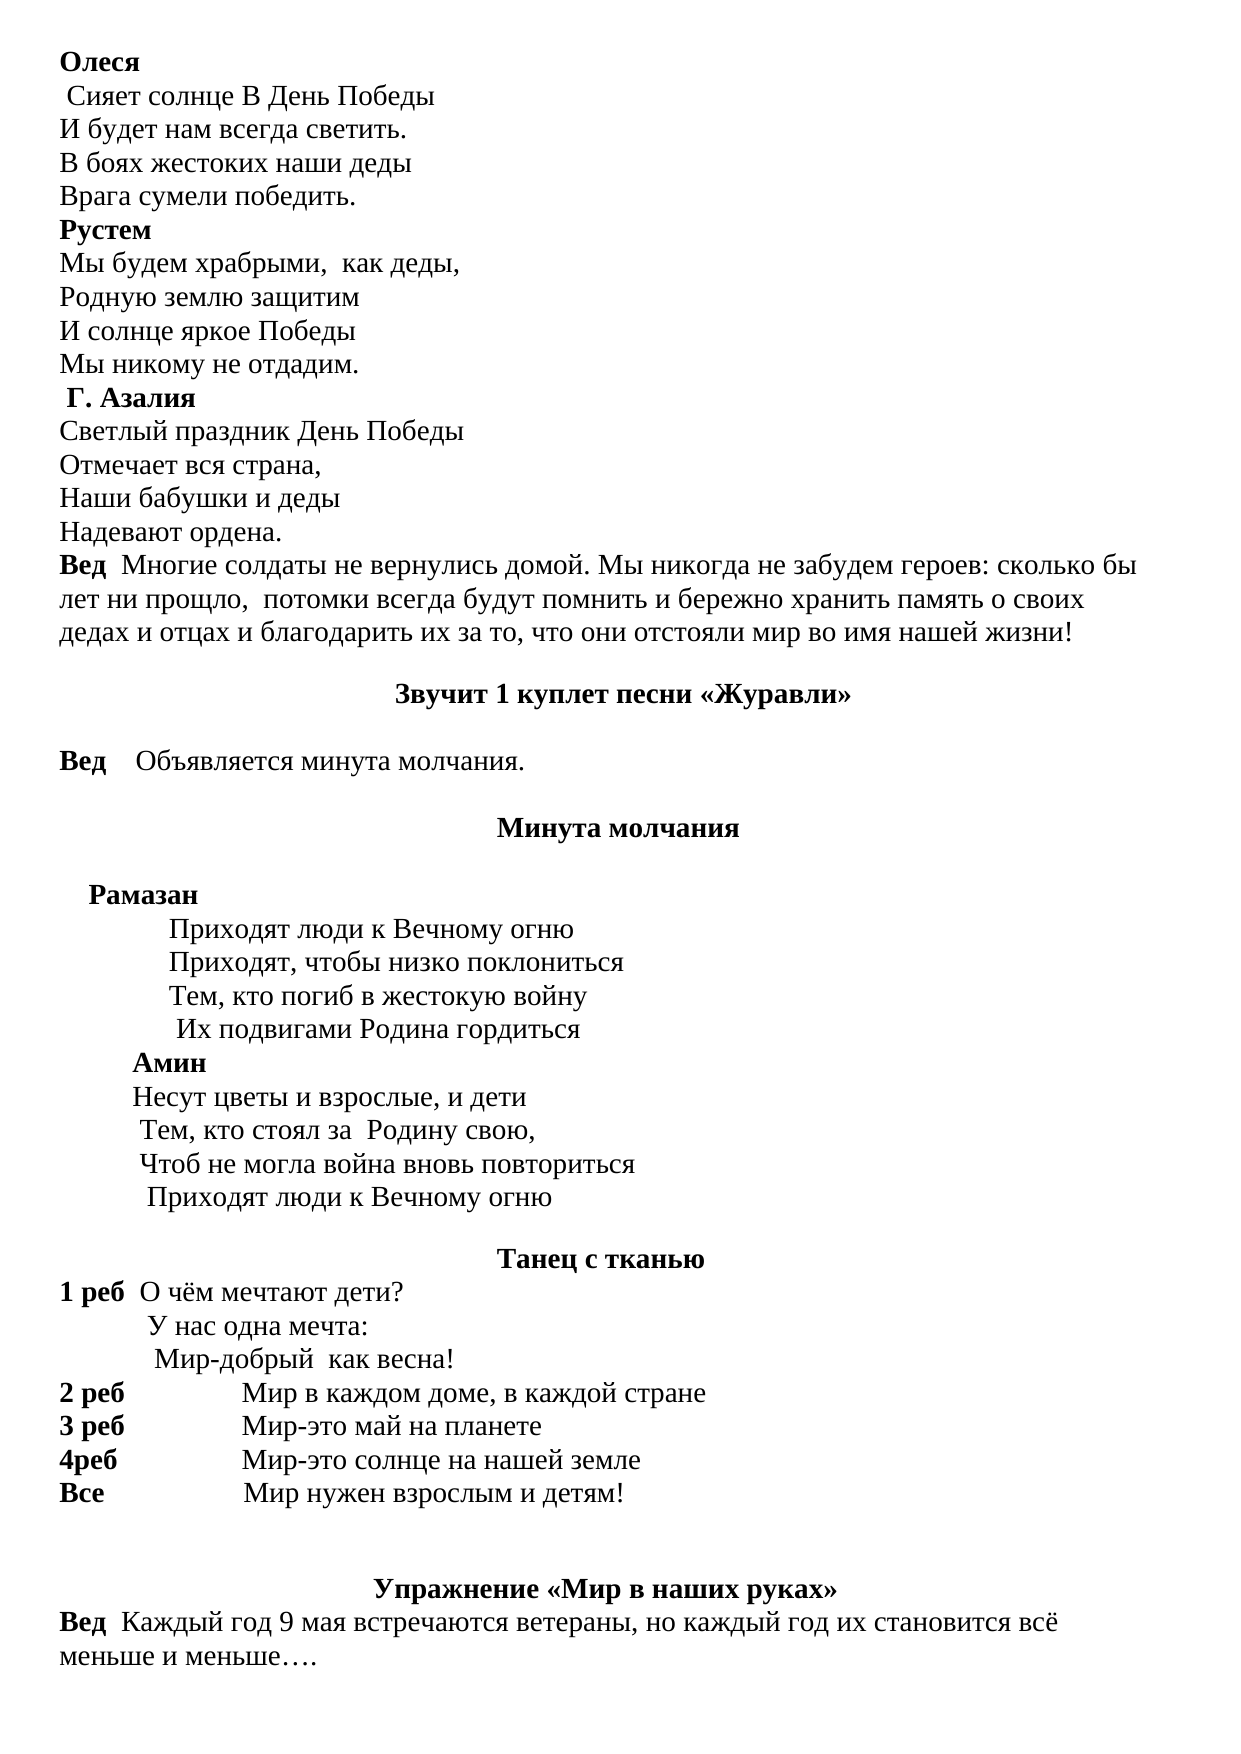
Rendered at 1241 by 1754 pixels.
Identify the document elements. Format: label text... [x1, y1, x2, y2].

text Минута молчания [59, 810, 1152, 844]
text Рустем [59, 212, 1152, 246]
text Светлый праздник День Победы [59, 413, 1152, 447]
text 1 реб О чём мечтают дети? [59, 1274, 1152, 1308]
text Танец с тканью [59, 1241, 1152, 1274]
text 2 реб Мир в каждом доме, в каждой стране [59, 1375, 1152, 1408]
text Отмечает вся страна, [59, 447, 1152, 480]
text Мы никому не отдадим. [59, 346, 1152, 380]
text 4реб Мир-это солнце на нашей земле [59, 1442, 1152, 1476]
text Мы будем храбрыми, как деды, [59, 246, 1152, 279]
text 3 реб Мир-это май на планете [59, 1408, 1152, 1442]
text Рамазан [59, 877, 1152, 911]
text Приходят, чтобы низко поклониться [59, 944, 1152, 978]
text Наши бабушки и деды [59, 480, 1152, 514]
text Олеся [59, 44, 1152, 78]
text Г. Азалия [59, 380, 1152, 413]
text Звучит 1 куплет песни «Журавли» [59, 676, 1152, 710]
text Надевают ордена. [59, 514, 1152, 547]
text Вед Объявляется минута молчания. [59, 743, 1152, 777]
text Приходят люди к Вечному огню [59, 1179, 1152, 1213]
text Вед Многие солдаты не вернулись домой. Мы никогда не забудем героев: сколько бы лет ни прощло, потомки всегда будут помнить и бережно хранить память о своих дедах и отцах и благодарить их за то, что они отстояли мир во имя нашей жизни! [59, 547, 1152, 648]
text Упражнение «Мир в наших руках» [59, 1571, 1152, 1604]
text У нас одна мечта: [59, 1308, 1152, 1341]
text Тем, кто стоял за Родину свою, [59, 1112, 1152, 1146]
text Приходят люди к Вечному огню [59, 911, 1152, 944]
text Чтоб не могла война вновь повториться [59, 1146, 1152, 1179]
text Вед Каждый год 9 мая встречаются ветераны, но каждый год их становится всё меньше и меньше…. [59, 1604, 1152, 1671]
text Их подвигами Родина гордиться [59, 1012, 1152, 1045]
text Мир-добрый как весна! [59, 1341, 1152, 1375]
text Все Мир нужен взрослым и детям! [59, 1476, 1152, 1509]
text И солнце яркое Победы [59, 313, 1152, 346]
text Тем, кто погиб в жестокую войну [59, 978, 1152, 1012]
text Родную землю защитим [59, 279, 1152, 313]
text Несут цветы и взрослые, и дети [59, 1079, 1152, 1112]
text Врага сумели победить. [59, 178, 1152, 212]
text Сияет солнце В День Победы [59, 78, 1152, 111]
text Амин [59, 1045, 1152, 1079]
text И будет нам всегда светить. [59, 111, 1152, 145]
text В боях жестоких наши деды [59, 145, 1152, 178]
